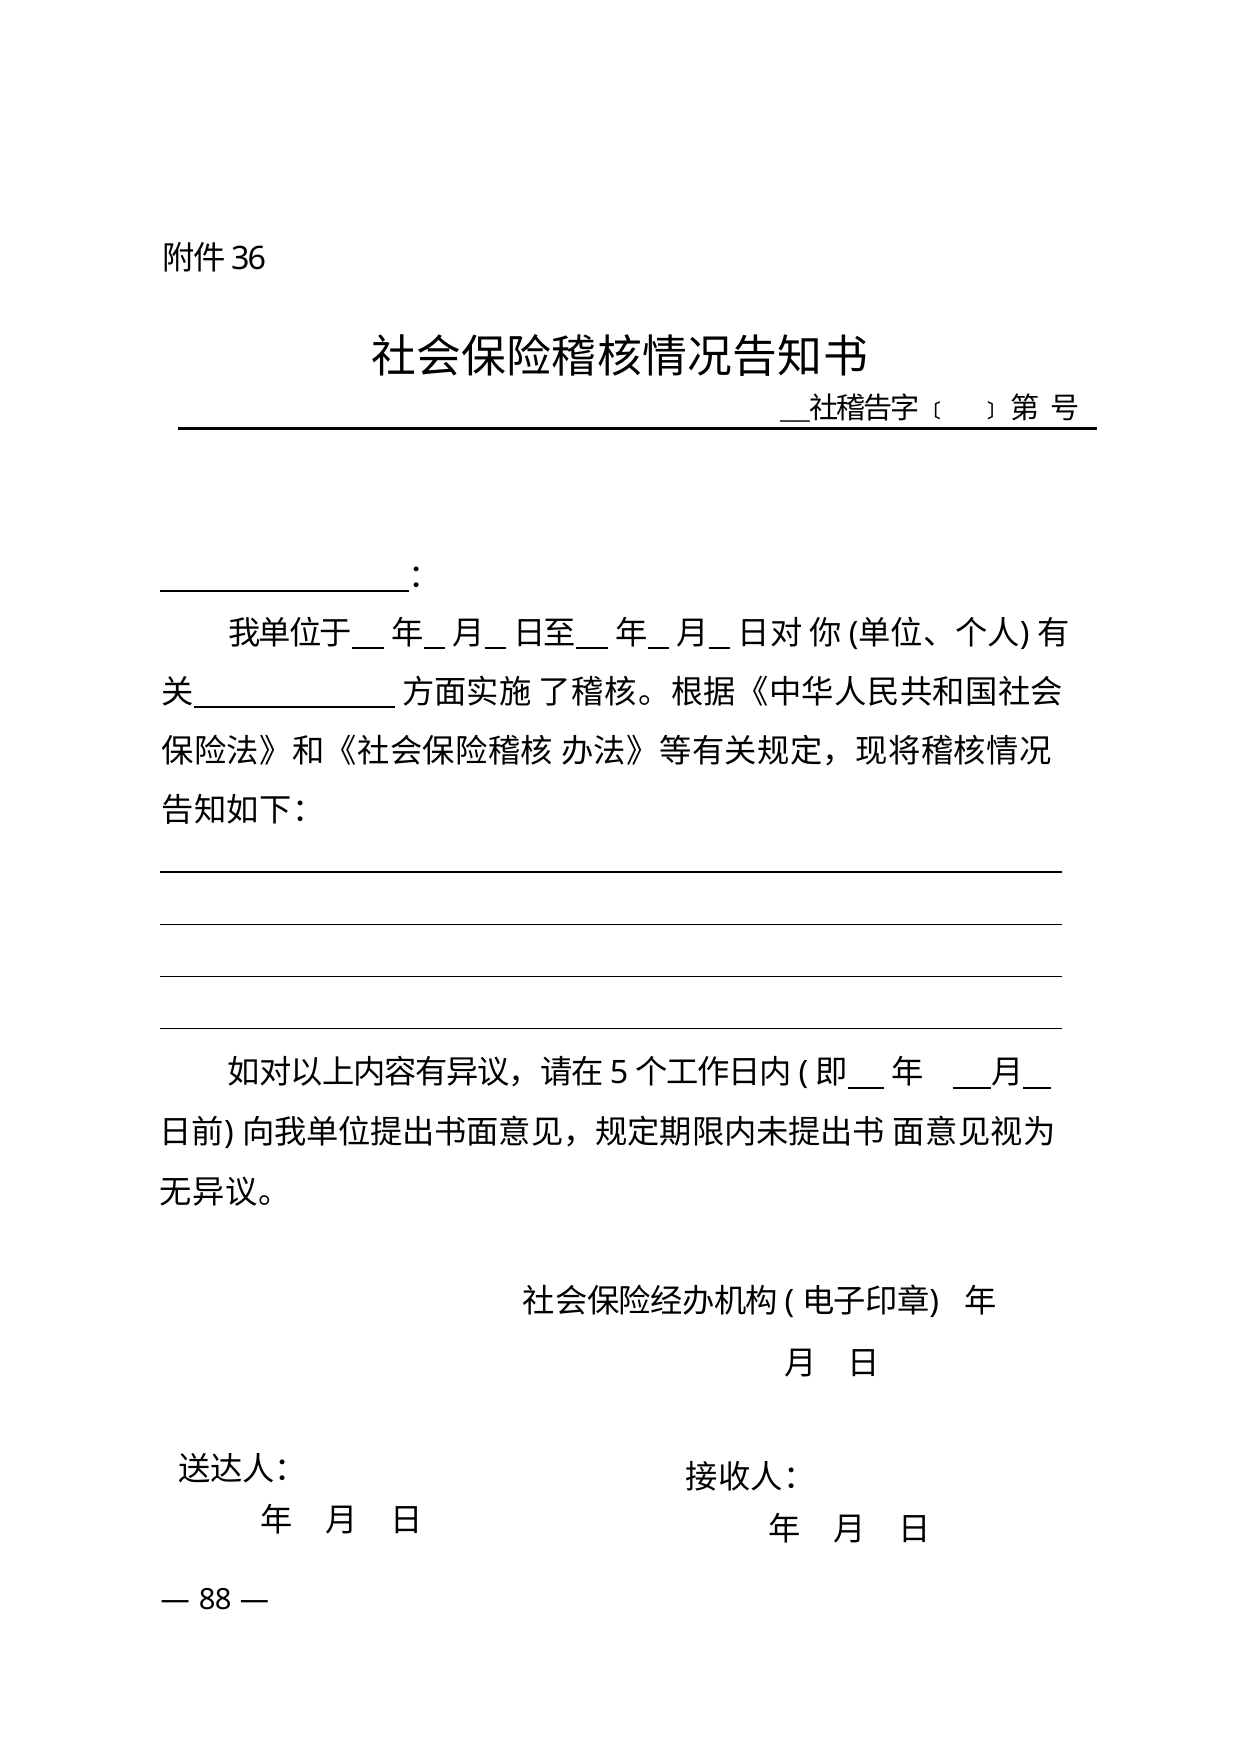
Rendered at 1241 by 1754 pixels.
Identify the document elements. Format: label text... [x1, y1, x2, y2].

text 年 月 日 [260, 1502, 675, 1539]
text 我单位于 年 月 日至 年 月 日对 你 (单位、个人) 有关 方面实施 了稽核。根据《中华人民共和国社会保险法》和《社会保险稽核 办法》等有关规定，现将稽核情况告知如下： [161, 607, 1079, 830]
text 年 月 日 [768, 1511, 1096, 1547]
text 送达人： [178, 1446, 675, 1489]
text ： [159, 550, 1096, 596]
text 社会保险稽核情况告知书 [371, 332, 1096, 383]
text __社稽告字 ﹝ ﹞ 第 号 [159, 388, 1082, 426]
text 社会保险经办机构 ( 电子印章) 年 月 日 [522, 1274, 1013, 1384]
text 附件 36 [163, 234, 1096, 278]
text 接收人： [686, 1454, 1096, 1497]
text 如对以上内容有异议，请在 5 个工作日内 ( 即 年 月 日前) 向我单位提出书面意见，规定期限内未提出书 面意见视为无异议。 [159, 1046, 1079, 1212]
